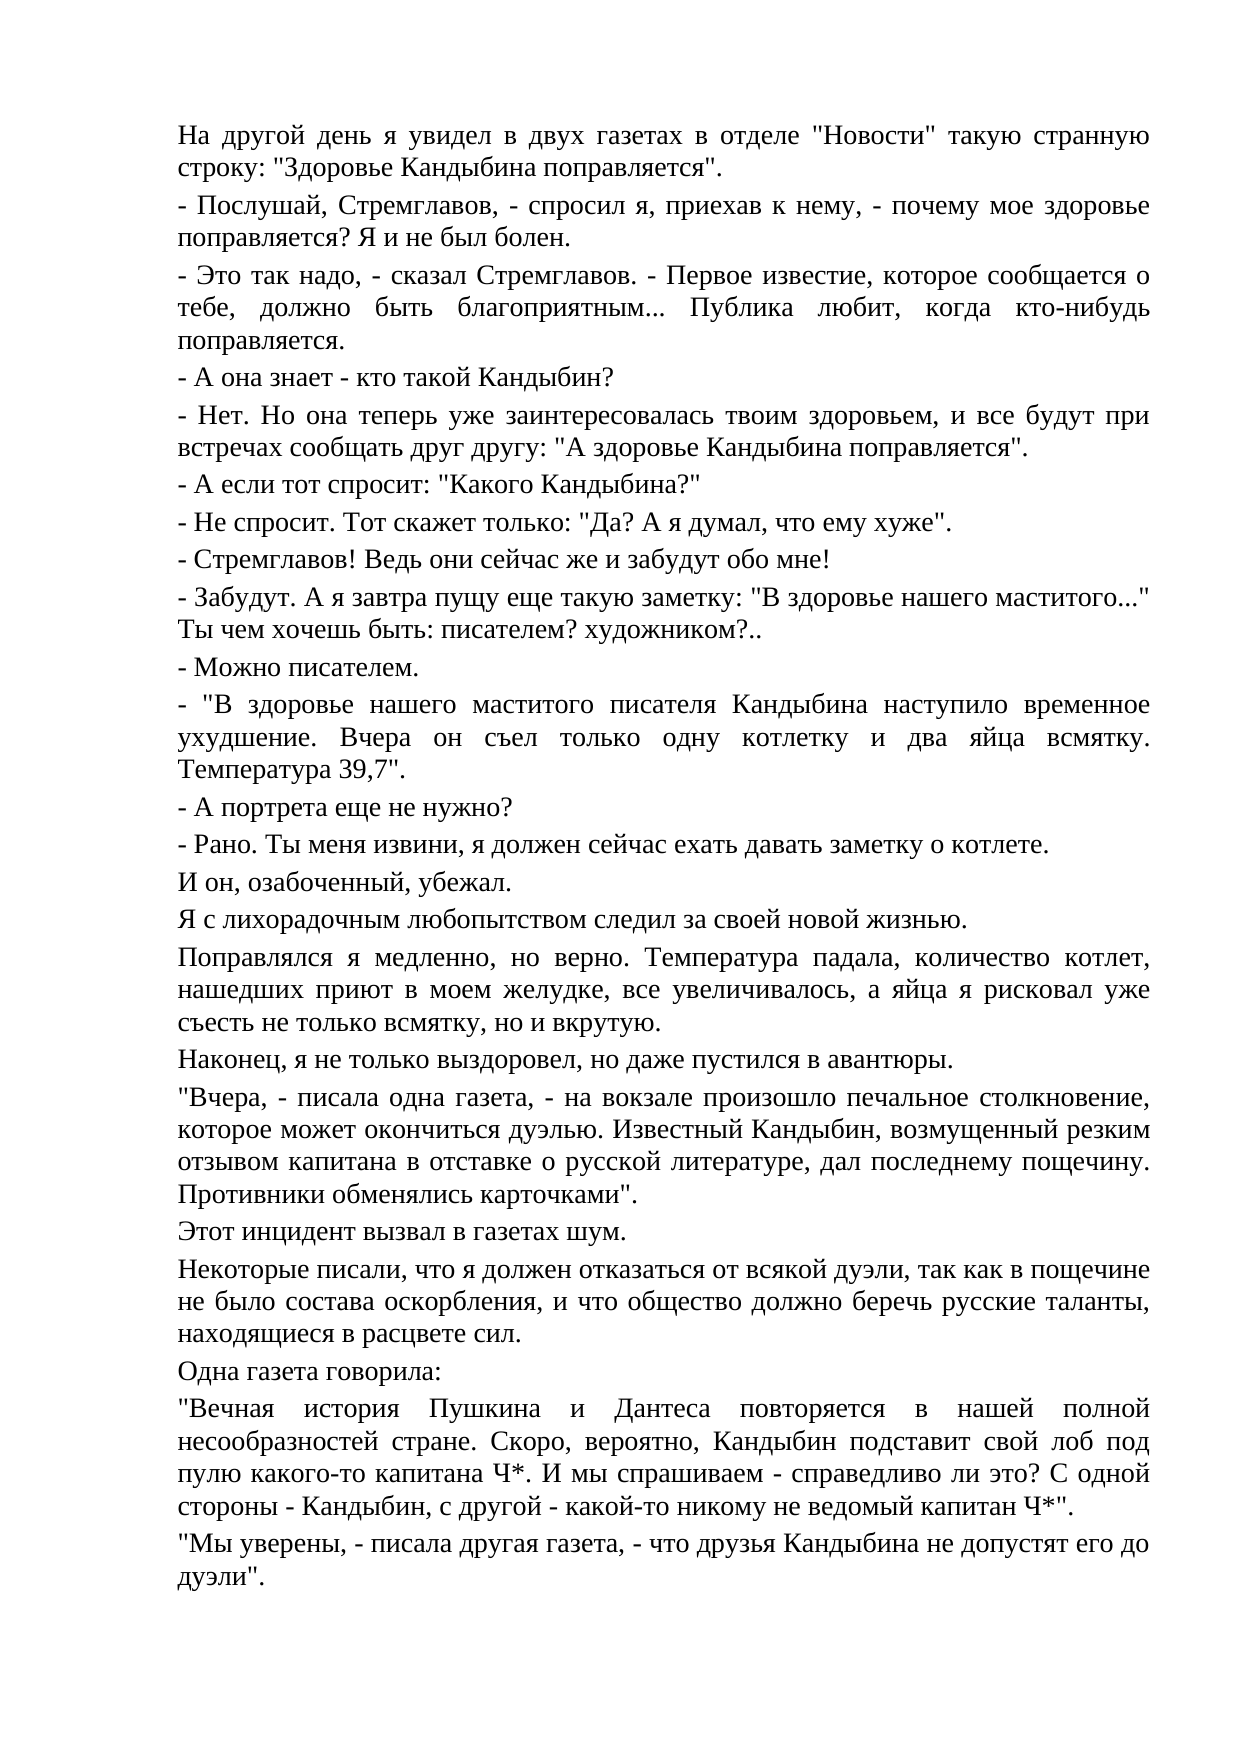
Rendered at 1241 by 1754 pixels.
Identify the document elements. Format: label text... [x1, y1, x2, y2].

text - Можно писателем. [177, 650, 1152, 682]
text - Это так надо, - сказал Стремглавов. - Первое известие, которое сообщается о тебе, должно быть благоприятным... Публика любит, когда кто-нибудь поправляется. [177, 258, 1152, 355]
text - Забудут. А я завтра пущу еще такую заметку: "В здоровье нашего маститого..." Ты чем хочешь быть: писателем? художником?.. [177, 580, 1152, 645]
text - Не спросит. Тот скажет только: "Да? А я думал, что ему хуже". [177, 505, 1152, 537]
text - "В здоровье нашего маститого писателя Кандыбина наступило временное ухудшение. Вчера он съел только одну котлетку и два яйца всмятку. Температура 39,7". [177, 687, 1152, 785]
text Этот инцидент вызвал в газетах шум. [177, 1214, 1152, 1247]
text "Мы уверены, - писала другая газета, - что друзья Кандыбина не допустят его до дуэли". [177, 1526, 1152, 1591]
text - А она знает - кто такой Кандыбин? [177, 360, 1152, 393]
text "Вчера, - писала одна газета, - на вокзале произошло печальное столкновение, которое может окончиться дуэлью. Известный Кандыбин, возмущенный резким отзывом капитана в отставке о русской литературе, дал последнему пощечину. Противники обменялись карточками". [177, 1079, 1152, 1209]
text - Стремглавов! Ведь они сейчас же и забудут обо мне! [177, 543, 1152, 575]
text Одна газета говорила: [177, 1354, 1152, 1386]
text "Вечная история Пушкина и Дантеса повторяется в нашей полной несообразностей стране. Скоро, вероятно, Кандыбин подставит свой лоб под пулю какого-то капитана Ч*. И мы спрашиваем - справедливо ли это? С одной стороны - Кандыбин, с другой - какой-то никому не ведомый капитан Ч*". [177, 1392, 1152, 1521]
text - Нет. Но она теперь уже заинтересовалась твоим здоровьем, и все будут при встречах сообщать друг другу: "А здоровье Кандыбина поправляется". [177, 398, 1152, 462]
text На другой день я увидел в двух газетах в отделе "Новости" такую странную строку: "Здоровье Кандыбина поправляется". [177, 118, 1152, 183]
text - А портрета еще не нужно? [177, 790, 1152, 822]
text Поправлялся я медленно, но верно. Температура падала, количество котлет, нашедших приют в моем желудке, все увеличивалось, а яйца я рисковал уже съесть не только всмятку, но и вкрутую. [177, 940, 1152, 1037]
text И он, озабоченный, убежал. [177, 865, 1152, 897]
text - А если тот спросит: "Какого Кандыбина?" [177, 468, 1152, 500]
text Наконец, я не только выздоровел, но даже пустился в авантюры. [177, 1042, 1152, 1074]
text Некоторые писали, что я должен отказаться от всякой дуэли, так как в пощечине не было состава оскорбления, и что общество должно беречь русские таланты, находящиеся в расцвете сил. [177, 1252, 1152, 1349]
text Я с лихорадочным любопытством следил за своей новой жизнью. [177, 902, 1152, 935]
text - Послушай, Стремглавов, - спросил я, приехав к нему, - почему мое здоровье поправляется? Я и не был болен. [177, 188, 1152, 253]
text - Рано. Ты меня извини, я должен сейчас ехать давать заметку о котлете. [177, 827, 1152, 860]
